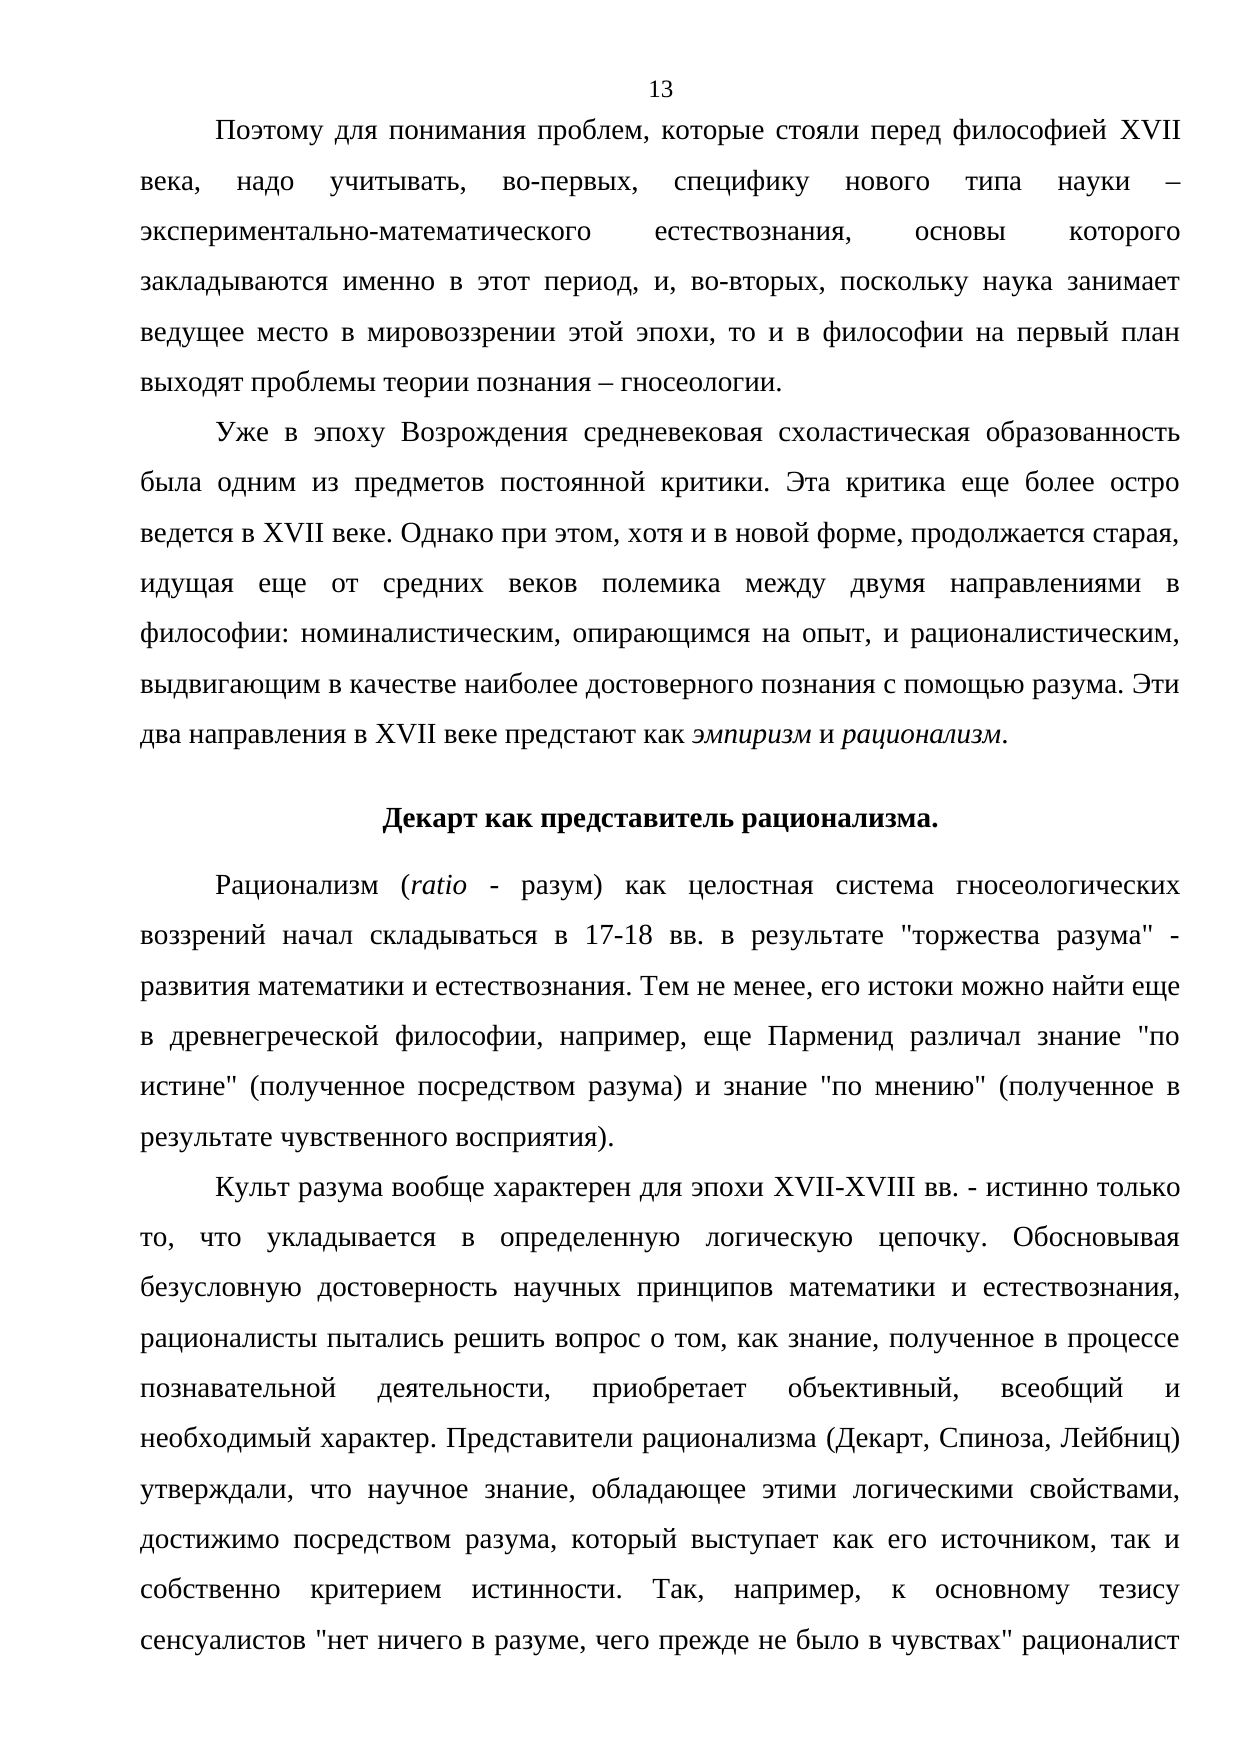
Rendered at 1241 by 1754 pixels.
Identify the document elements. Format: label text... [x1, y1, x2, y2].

text Уже в эпоху Возрождения средневековая схоластическая образованность была одним из предметов постоянной критики. Эта критика еще более остро ведется в XVII веке. Однако при этом, хотя и в новой форме, продолжается старая, идущая еще от средних веков полемика между двумя направлениями в философии: номиналистическим, опирающимся на опыт, и рационалистическим, выдвигающим в качестве наиболее достоверного познания с помощью разума. Эти два направления в XVII веке предстают как эмпиризм и рационализм. [140, 414, 1181, 750]
text Поэтому для понимания проблем, которые стояли перед философией XVII века, надо учитывать, во-первых, специфику нового типа науки – экспериментально-математического естествознания, основы которого закладываются именно в этот период, и, во-вторых, поскольку наука занимает ведущее место в мировоззрении этой эпохи, то и в философии на первый план выходят проблемы теории познания – гносеологии. [140, 112, 1181, 397]
text Рационализм (ratio - разум) как целостная система гносеологических воззрений начал складываться в 17-18 вв. в результате "торжества разума" - развития математики и естествознания. Тем не менее, его истоки можно найти еще в древнегреческой философии, например, еще Парменид различал знание "по истине" (полученное посредством разума) и знание "по мнению" (полученное в результате чувственного восприятия). [140, 867, 1181, 1152]
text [140, 1169, 1181, 1655]
subtitle Декарт как представитель рационализма. [140, 800, 1181, 833]
